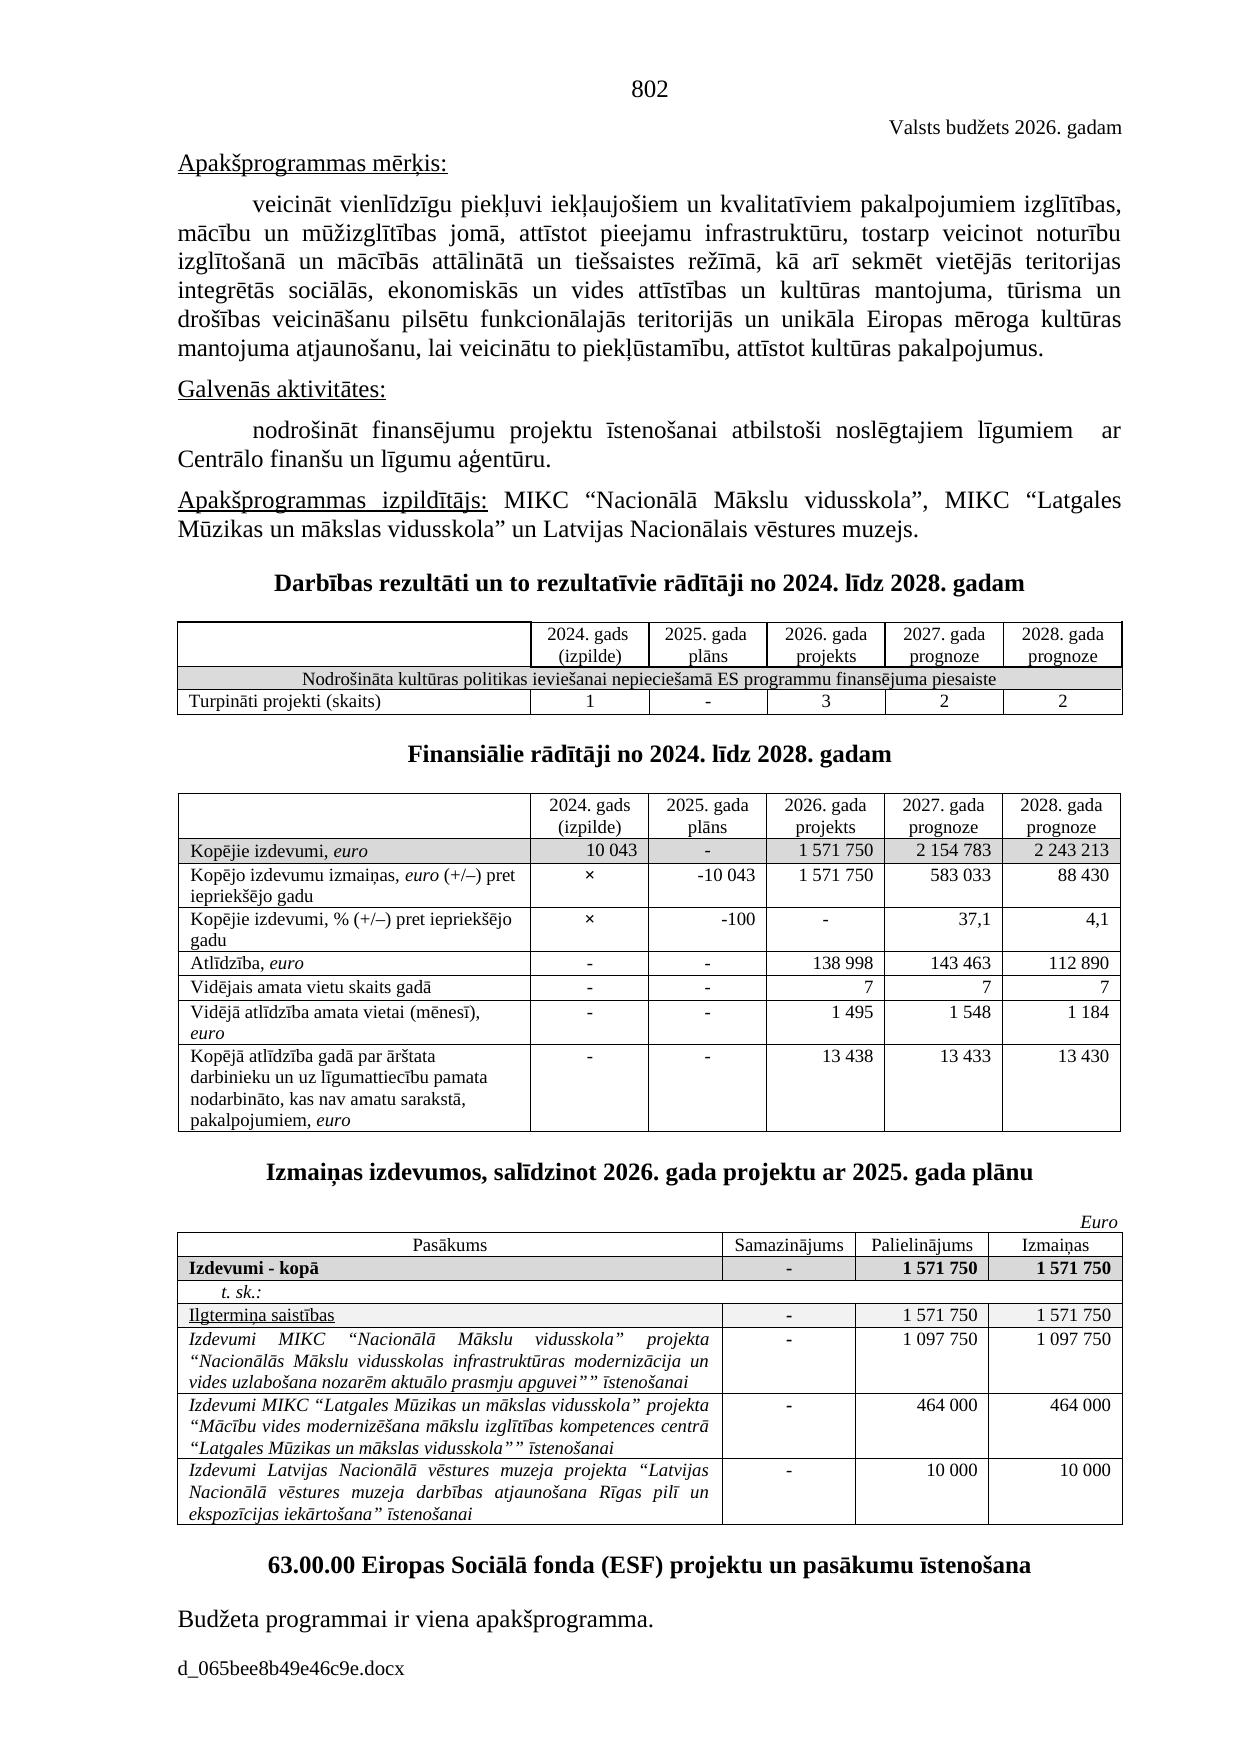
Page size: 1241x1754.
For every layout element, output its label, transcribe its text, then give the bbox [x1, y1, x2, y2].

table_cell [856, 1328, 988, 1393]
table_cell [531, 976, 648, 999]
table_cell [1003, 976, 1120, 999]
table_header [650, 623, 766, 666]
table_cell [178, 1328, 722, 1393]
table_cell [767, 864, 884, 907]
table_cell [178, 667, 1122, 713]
text veicināt vienlīdzīgu piekļuvi iekļaujošiem un kvalitatīviem pakalpojumiem izglītības, mācību un mūžizglītības jomā, attīstot pieejamu infrastruktūru, tostarp veicinot noturību izglītošanā un mācībās attālinātā un tiešsaistes režīmā, kā arī sekmēt vietējās teritorijas integrētās sociālās, ekonomiskās un vides attīstības un kultūras mantojuma, tūrisma un drošības veicināšanu pilsētu funkcionālajās teritorijās un unikāla Eiropas mēroga kultūras mantojuma atjaunošanu, lai veicinātu to piekļūstamību, attīstot kultūras pakalpojumus. [177, 189, 1122, 361]
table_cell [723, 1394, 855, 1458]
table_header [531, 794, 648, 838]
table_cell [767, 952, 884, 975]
text Darbības rezultāti un to rezultatīvie rādītāji no 2024. līdz 2028. gadam [177, 568, 1122, 596]
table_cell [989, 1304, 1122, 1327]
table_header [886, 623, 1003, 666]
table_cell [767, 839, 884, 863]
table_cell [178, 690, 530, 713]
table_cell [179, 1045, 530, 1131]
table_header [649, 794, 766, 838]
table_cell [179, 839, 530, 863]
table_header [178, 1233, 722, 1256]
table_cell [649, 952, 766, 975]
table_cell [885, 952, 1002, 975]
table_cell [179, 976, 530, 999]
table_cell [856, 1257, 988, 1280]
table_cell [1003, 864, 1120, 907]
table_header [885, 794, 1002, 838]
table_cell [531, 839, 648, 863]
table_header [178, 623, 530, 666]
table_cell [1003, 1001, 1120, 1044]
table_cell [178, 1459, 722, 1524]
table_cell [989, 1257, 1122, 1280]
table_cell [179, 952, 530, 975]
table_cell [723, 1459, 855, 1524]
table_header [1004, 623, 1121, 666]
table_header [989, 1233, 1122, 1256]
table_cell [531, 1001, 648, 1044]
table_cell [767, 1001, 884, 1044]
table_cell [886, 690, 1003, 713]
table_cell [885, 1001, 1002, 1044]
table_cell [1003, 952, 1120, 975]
text Izmaiņas izdevumos, salīdzinot 2026. gada projektu ar 2025. gada plānu [177, 1157, 1122, 1186]
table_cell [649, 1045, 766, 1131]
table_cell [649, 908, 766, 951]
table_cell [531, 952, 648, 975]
text Finansiālie rādītāji no 2024. līdz 2028. gadam [177, 739, 1122, 768]
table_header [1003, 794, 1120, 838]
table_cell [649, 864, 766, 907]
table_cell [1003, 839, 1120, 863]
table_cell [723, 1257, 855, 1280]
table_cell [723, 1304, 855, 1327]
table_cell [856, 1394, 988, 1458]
text Euro [1002, 1211, 1122, 1232]
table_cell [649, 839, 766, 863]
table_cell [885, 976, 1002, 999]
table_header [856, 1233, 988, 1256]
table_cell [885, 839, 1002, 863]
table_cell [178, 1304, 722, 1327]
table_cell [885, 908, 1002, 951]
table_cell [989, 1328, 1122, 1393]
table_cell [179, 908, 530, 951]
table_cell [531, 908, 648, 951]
text Apakšprogrammas mērķis: [177, 148, 1122, 176]
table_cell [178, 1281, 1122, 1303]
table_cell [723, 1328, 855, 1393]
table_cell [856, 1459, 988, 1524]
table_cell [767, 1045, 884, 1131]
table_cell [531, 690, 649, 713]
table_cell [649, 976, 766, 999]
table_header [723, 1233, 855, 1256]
text Galvenās aktivitātes: [177, 374, 1122, 403]
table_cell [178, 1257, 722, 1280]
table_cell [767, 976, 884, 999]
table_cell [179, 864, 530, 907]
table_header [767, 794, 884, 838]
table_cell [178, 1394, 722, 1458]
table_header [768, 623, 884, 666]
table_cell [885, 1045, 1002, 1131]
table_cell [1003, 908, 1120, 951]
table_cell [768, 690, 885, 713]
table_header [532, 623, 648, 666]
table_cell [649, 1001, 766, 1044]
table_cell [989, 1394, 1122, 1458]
text Budžeta programmai ir viena apakšprogramma. [177, 1604, 1122, 1633]
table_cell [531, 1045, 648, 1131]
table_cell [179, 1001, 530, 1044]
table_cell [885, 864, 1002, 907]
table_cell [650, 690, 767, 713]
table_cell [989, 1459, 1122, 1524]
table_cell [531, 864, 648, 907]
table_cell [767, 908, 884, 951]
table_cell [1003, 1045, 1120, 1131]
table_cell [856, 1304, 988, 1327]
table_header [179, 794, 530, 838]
text nodrošināt finansējumu projektu īstenošanai atbilstoši noslēgtajiem līgumiem ar Centrālo finanšu un līgumu aģentūru. [177, 415, 1122, 473]
text Apakšprogrammas izpildītājs: MIKC “Nacionālā Mākslu vidusskola”, MIKC “Latgales Mūzikas un mākslas vidusskola” un Latvijas Nacionālais vēstures muzejs. [177, 485, 1122, 543]
text 63.00.00 Eiropas Sociālā fonda (ESF) projektu un pasākumu īstenošana [177, 1550, 1122, 1579]
